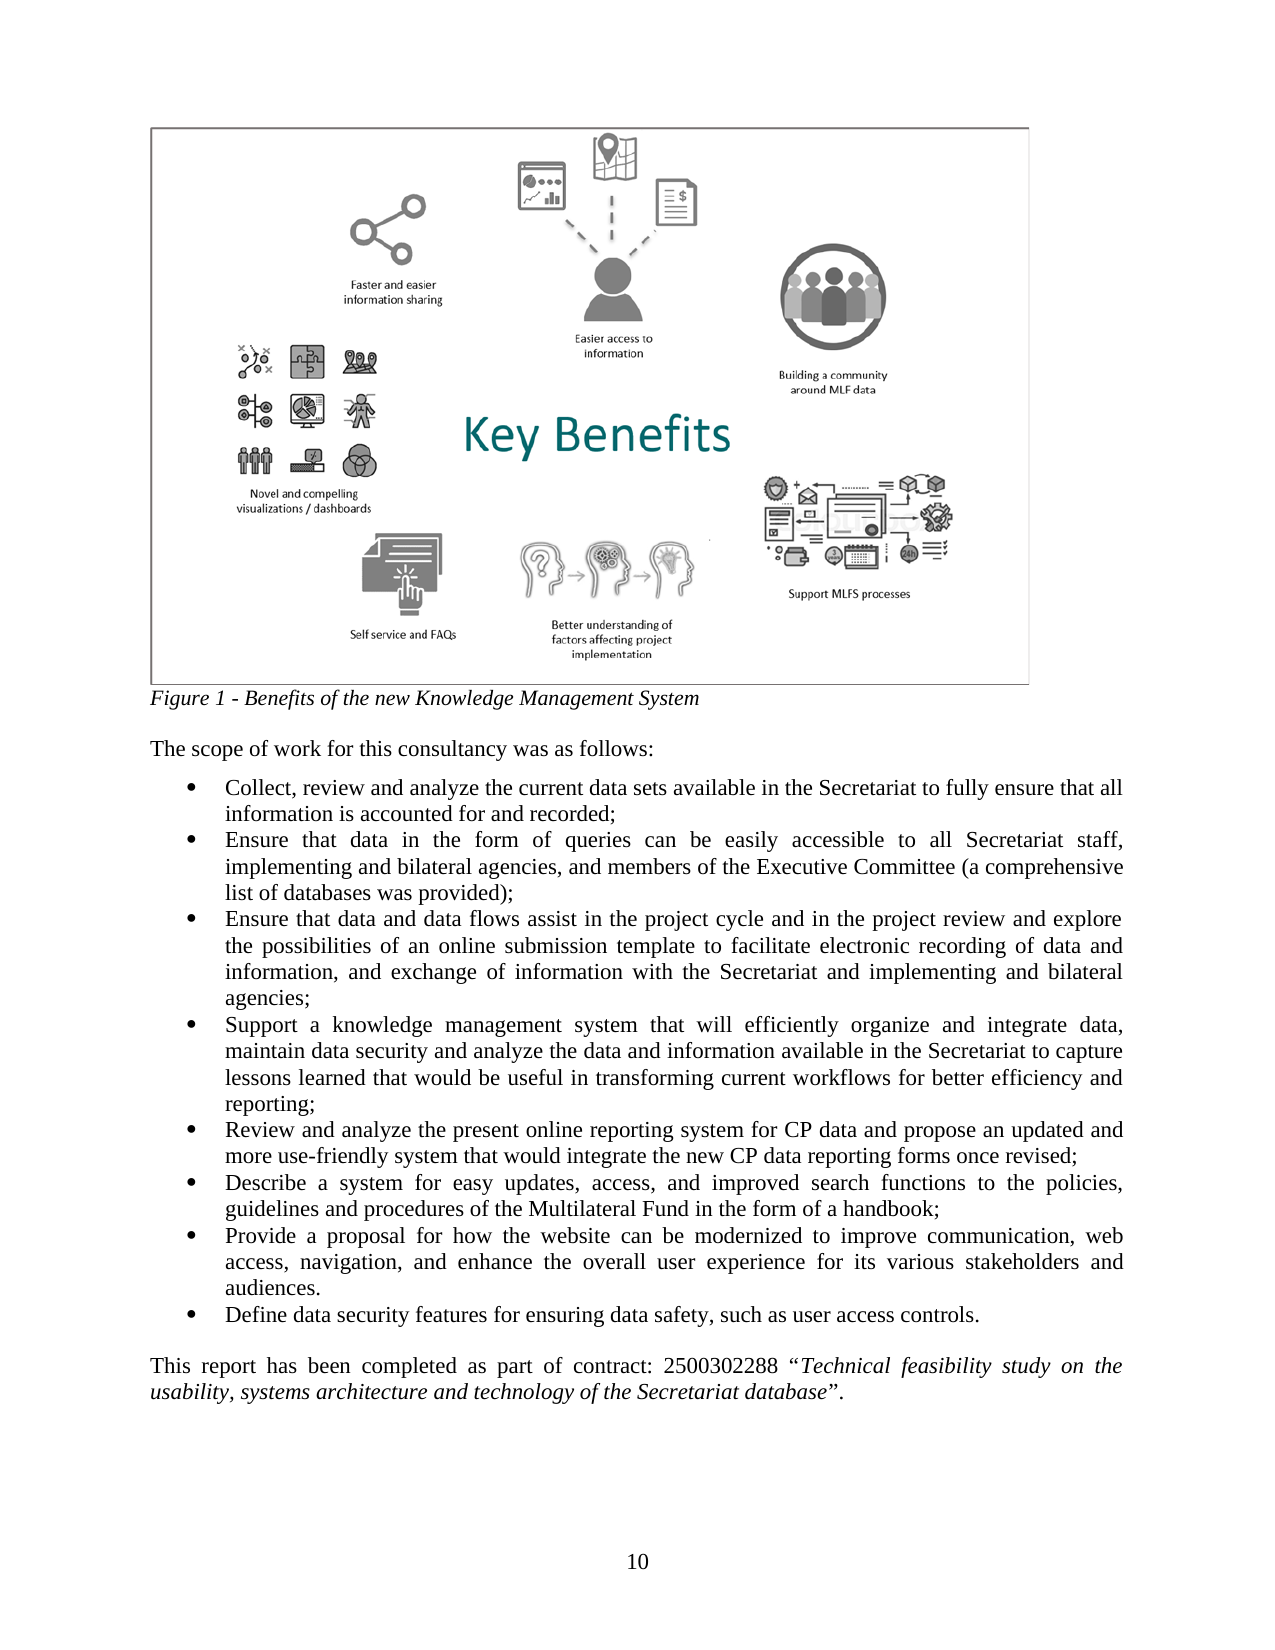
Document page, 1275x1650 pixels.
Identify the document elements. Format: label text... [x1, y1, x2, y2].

text The scope of work for this consultancy was as follows: [150, 735, 1125, 761]
list Provide a proposal for how the website can be modernized to improve communication, web access, navigation, and enhance the overall user experience for its various stakeholders and audiences. [187, 1222, 1125, 1301]
picture [150, 127, 1030, 685]
list Support a knowledge management system that will efficiently organize and integrate data, maintain data security and analyze the data and information available in the Secretariat to capture lessons learned that would be useful in transforming current workflows for better efficiency and reporting; [187, 1011, 1125, 1116]
list Describe a system for easy updates, access, and improved search functions to the policies, guidelines and procedures of the Multilateral Fund in the form of a handbook; [187, 1169, 1125, 1222]
list Ensure that data in the form of queries can be easily accessible to all Secretariat staff, implementing and bilateral agencies, and members of the Executive Committee (a comprehensive list of databases was provided); [187, 826, 1125, 905]
list Review and analyze the present online reporting system for CP data and propose an updated and more use-friendly system that would integrate the new CP data reporting forms once revised; [187, 1116, 1125, 1169]
list Collect, review and analyze the current data sets available in the Secretariat to fully ensure that all information is accounted for and recorded; [187, 774, 1125, 826]
list Define data security features for ensuring data safety, such as user access controls. [187, 1301, 1125, 1327]
text Figure 1 - Benefits of the new Knowledge Management System [150, 684, 1125, 710]
list Ensure that data and data flows assist in the project cycle and in the project review and explore the possibilities of an online submission template to facilitate electronic recording of data and information, and exchange of information with the Secretariat and implementing and bilateral agencies; [187, 905, 1125, 1011]
text This report has been completed as part of contract: 2500302288 “Technical feasibility study on the usability, systems architecture and technology of the Secretariat database”. [150, 1352, 1125, 1405]
